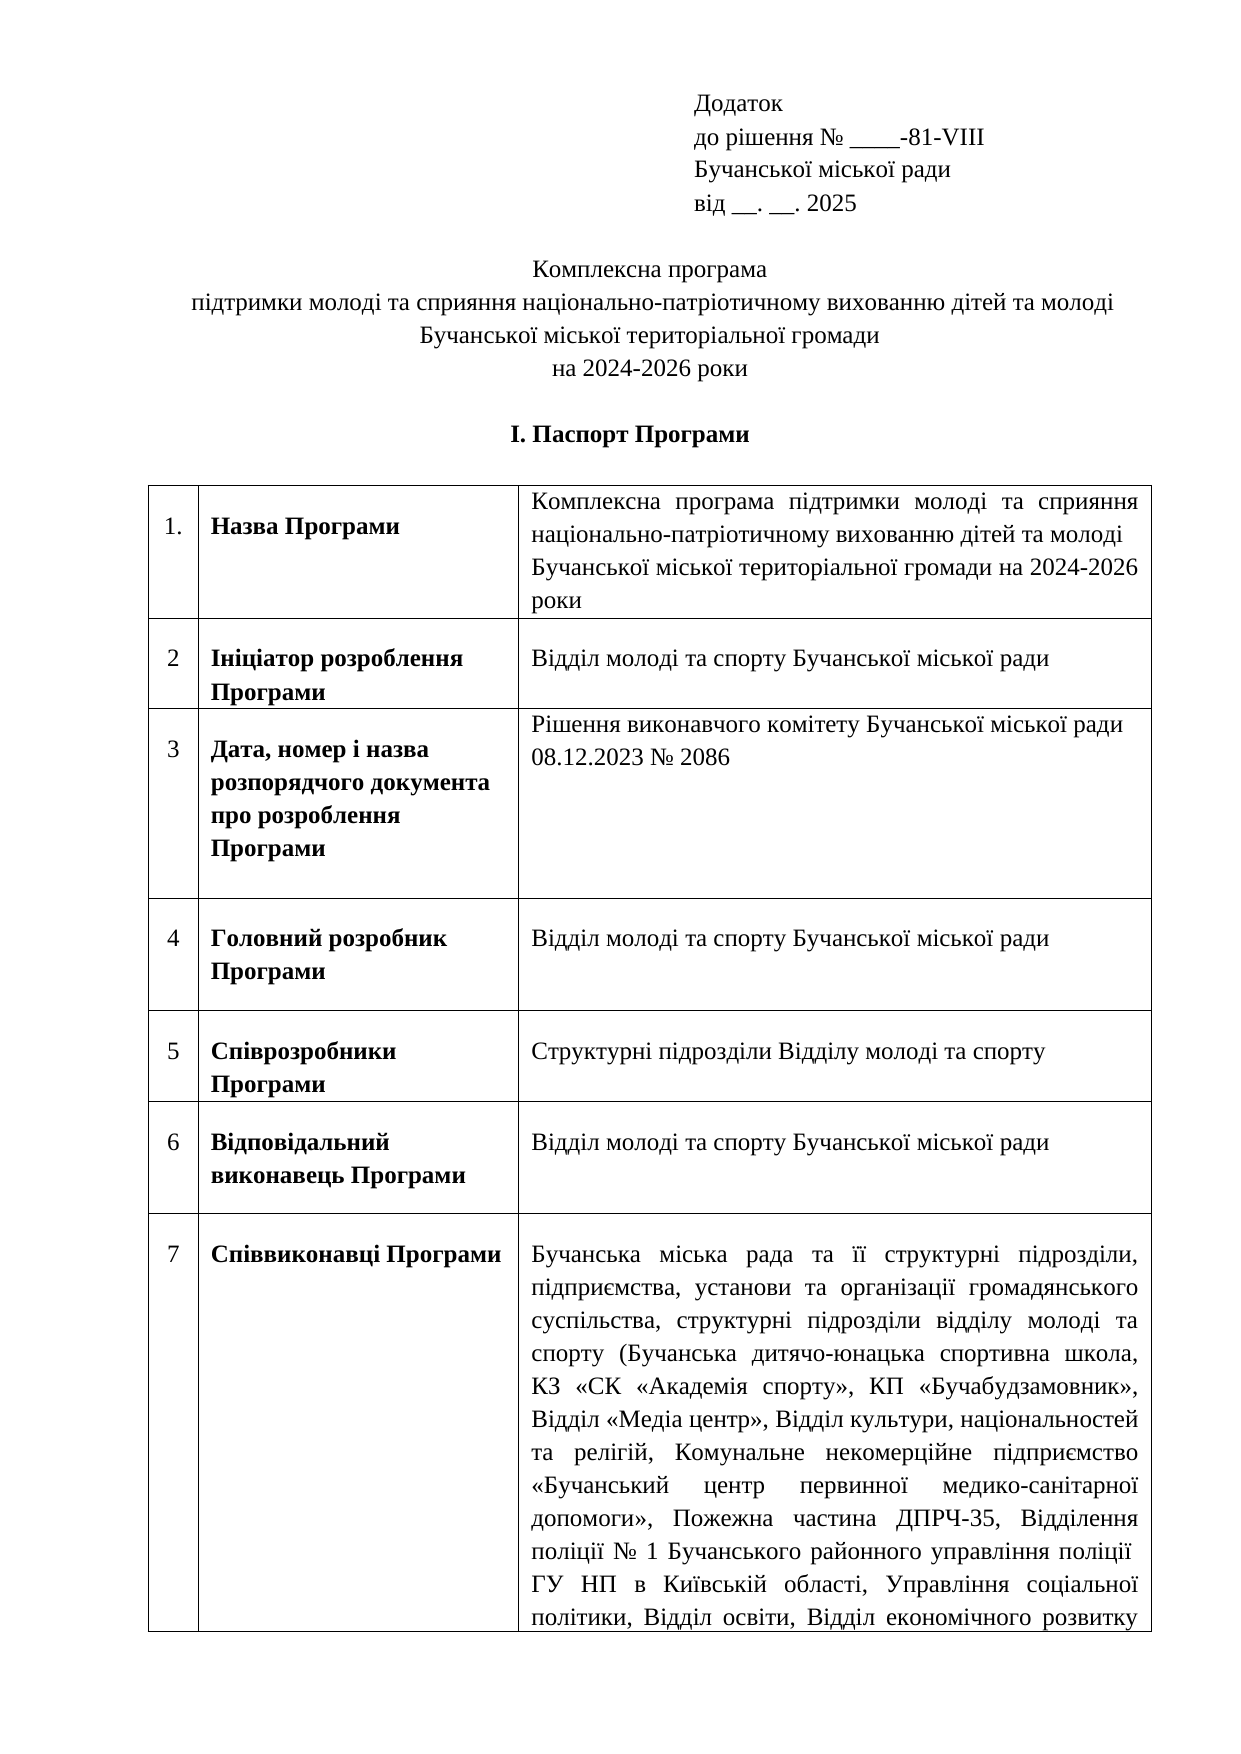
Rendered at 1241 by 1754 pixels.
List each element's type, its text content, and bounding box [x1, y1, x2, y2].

text на 2024-2026 роки [148, 353, 1152, 381]
table_cell 5 [149, 1011, 198, 1101]
table_cell Відділ молоді та спорту Бучанської міської ради [519, 1102, 1151, 1213]
table_cell Відповідальний виконавець Програми [199, 1102, 518, 1213]
text І. Паспорт Програми [510, 419, 1152, 447]
table_cell Головний розробник Програми [199, 899, 518, 1010]
table_cell Відділ молоді та спорту Бучанської міської ради [519, 899, 1151, 1010]
table_cell Структурні підрозділи Відділу молоді та спорту [519, 1011, 1151, 1101]
table_cell 3 [149, 709, 198, 897]
table_header Назва Програми [199, 486, 518, 617]
table_cell 2 [149, 619, 198, 708]
table_cell 7 [149, 1214, 198, 1631]
table_header Комплексна програма підтримки молоді та сприяння національно-патріотичному вихованню дітей та молоді Бучанської міської територіальної громади на 2024-2026 роки [519, 486, 1151, 617]
table_header 1. [149, 486, 198, 617]
text від __. __. 2025 [694, 188, 1152, 216]
table_cell Ініціатор розроблення Програми [199, 619, 518, 708]
table_cell Співрозробники Програми [199, 1011, 518, 1101]
text Бучанської міської ради [694, 154, 1152, 183]
text Комплексна програма [148, 254, 1152, 282]
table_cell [199, 1214, 518, 1631]
table_cell Дата, номер і назва розпорядчого документа про розроблення Програми [199, 709, 518, 897]
table_cell 4 [149, 899, 198, 1010]
text до рішення № ____-81-VIІІ [694, 122, 1152, 150]
text Бучанської міської територіальної громади [148, 320, 1152, 348]
table_cell Відділ молоді та спорту Бучанської міської ради [519, 619, 1151, 708]
table_cell 6 [149, 1102, 198, 1213]
table_cell Рішення виконавчого комітету Бучанської міської ради 08.12.2023 № 2086 [519, 709, 1151, 897]
text Додаток [694, 88, 1152, 117]
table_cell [519, 1214, 1151, 1631]
text підтримки молоді та сприяння національно-патріотичному вихованню дітей та молоді [148, 287, 1152, 315]
